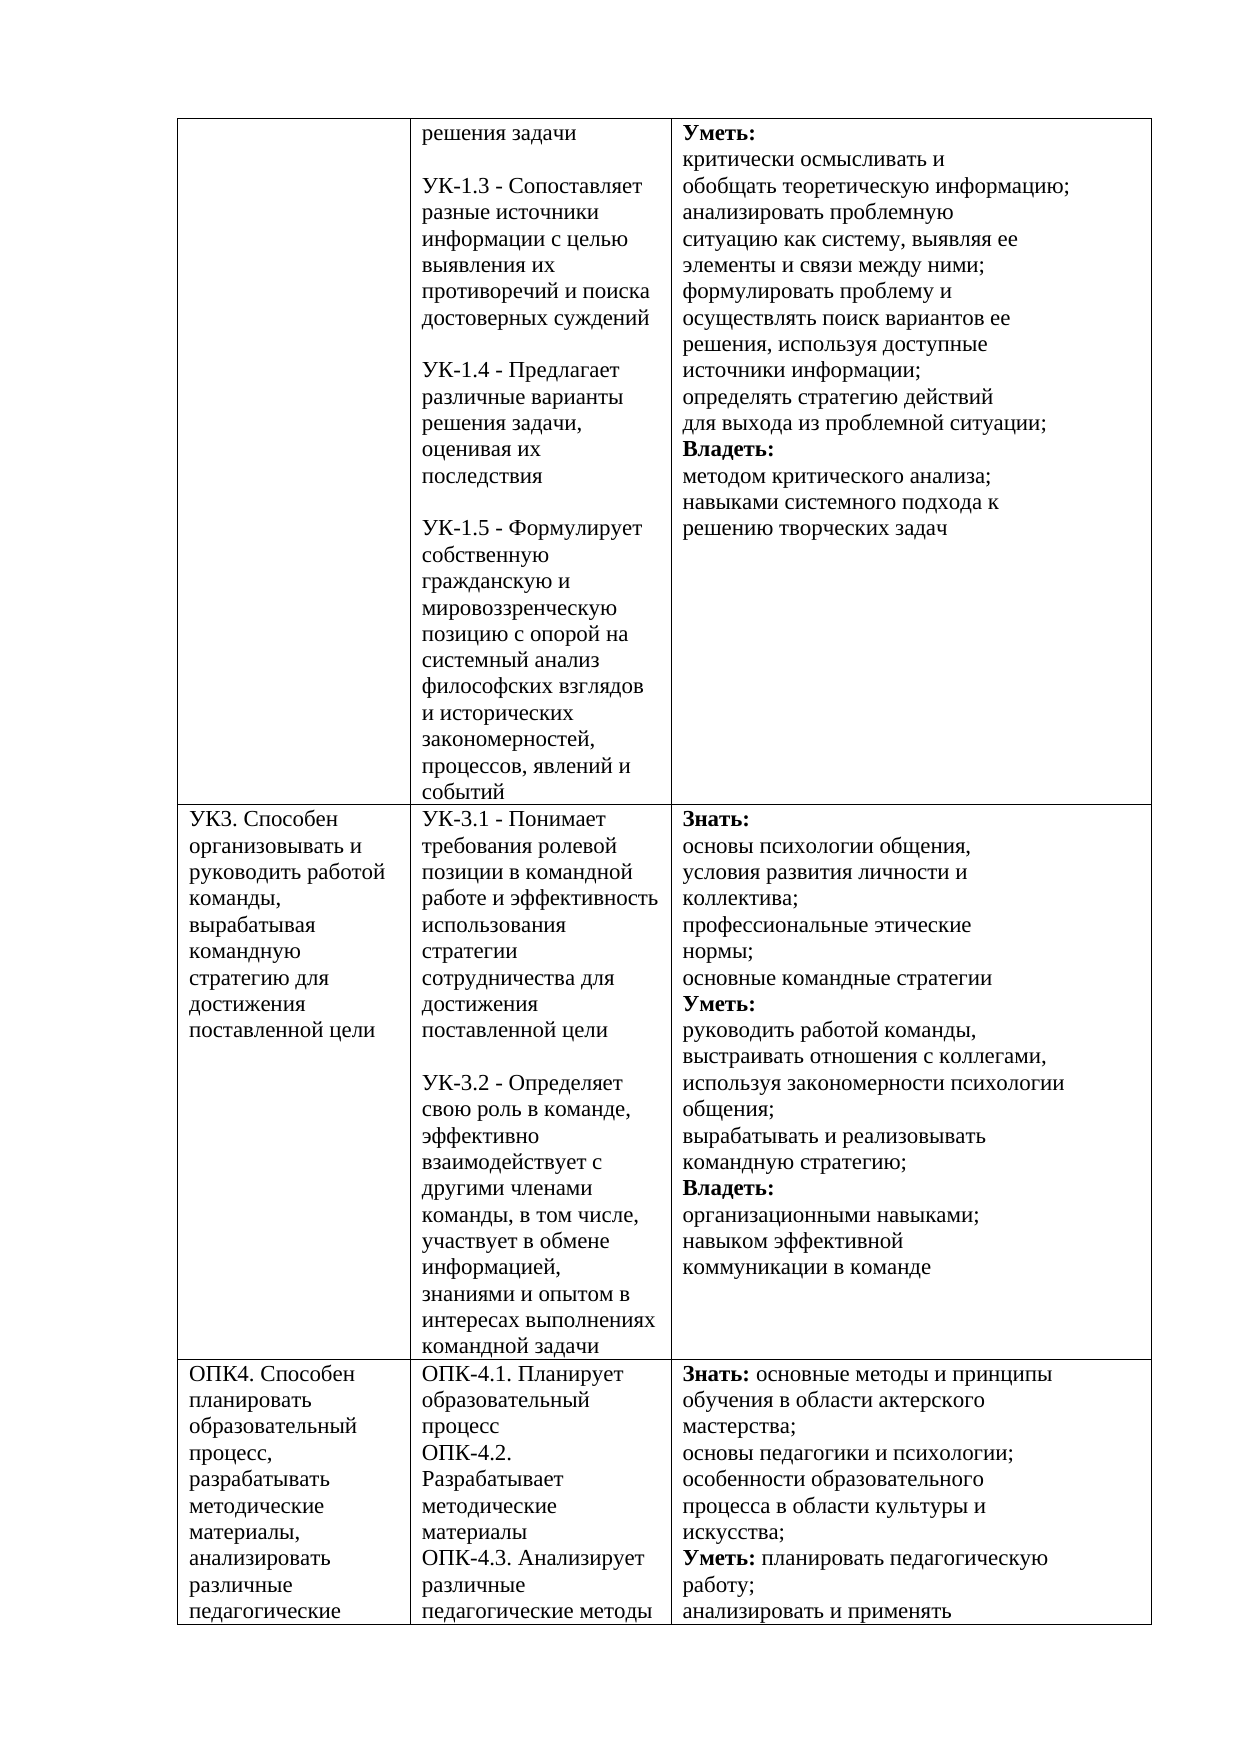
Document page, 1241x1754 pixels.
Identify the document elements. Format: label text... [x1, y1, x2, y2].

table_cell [411, 1360, 671, 1623]
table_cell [178, 1360, 410, 1623]
table_cell УК3. Способен организовывать и руководить работой команды, вырабатывая командную стратегию для достижения поставленной цели [178, 805, 410, 1359]
table_cell УК-3.1 - Понимает требования ролевой позиции в командной работе и эффективность использования стратегии сотрудничества для достижения поставленной цели УК-3.2 - Определяет свою роль в команде, эффективно взаимодействует с другими членами команды, в том числе, участвует в обмене информацией, знаниями и опытом в интересах выполнениях командной задачи [411, 805, 671, 1359]
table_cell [672, 1360, 1151, 1623]
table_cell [178, 119, 410, 804]
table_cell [672, 119, 1151, 804]
table_cell Знать: основы психологии общения, условия развития личности и коллектива; профессиональные этические нормы; основные командные стратегии Уметь: руководить работой команды, выстраивать отношения с коллегами, используя закономерности психологии общения; вырабатывать и реализовывать командную стратегию; Владеть: организационными навыками; навыком эффективной коммуникации в команде [672, 805, 1151, 1359]
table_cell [411, 119, 671, 804]
